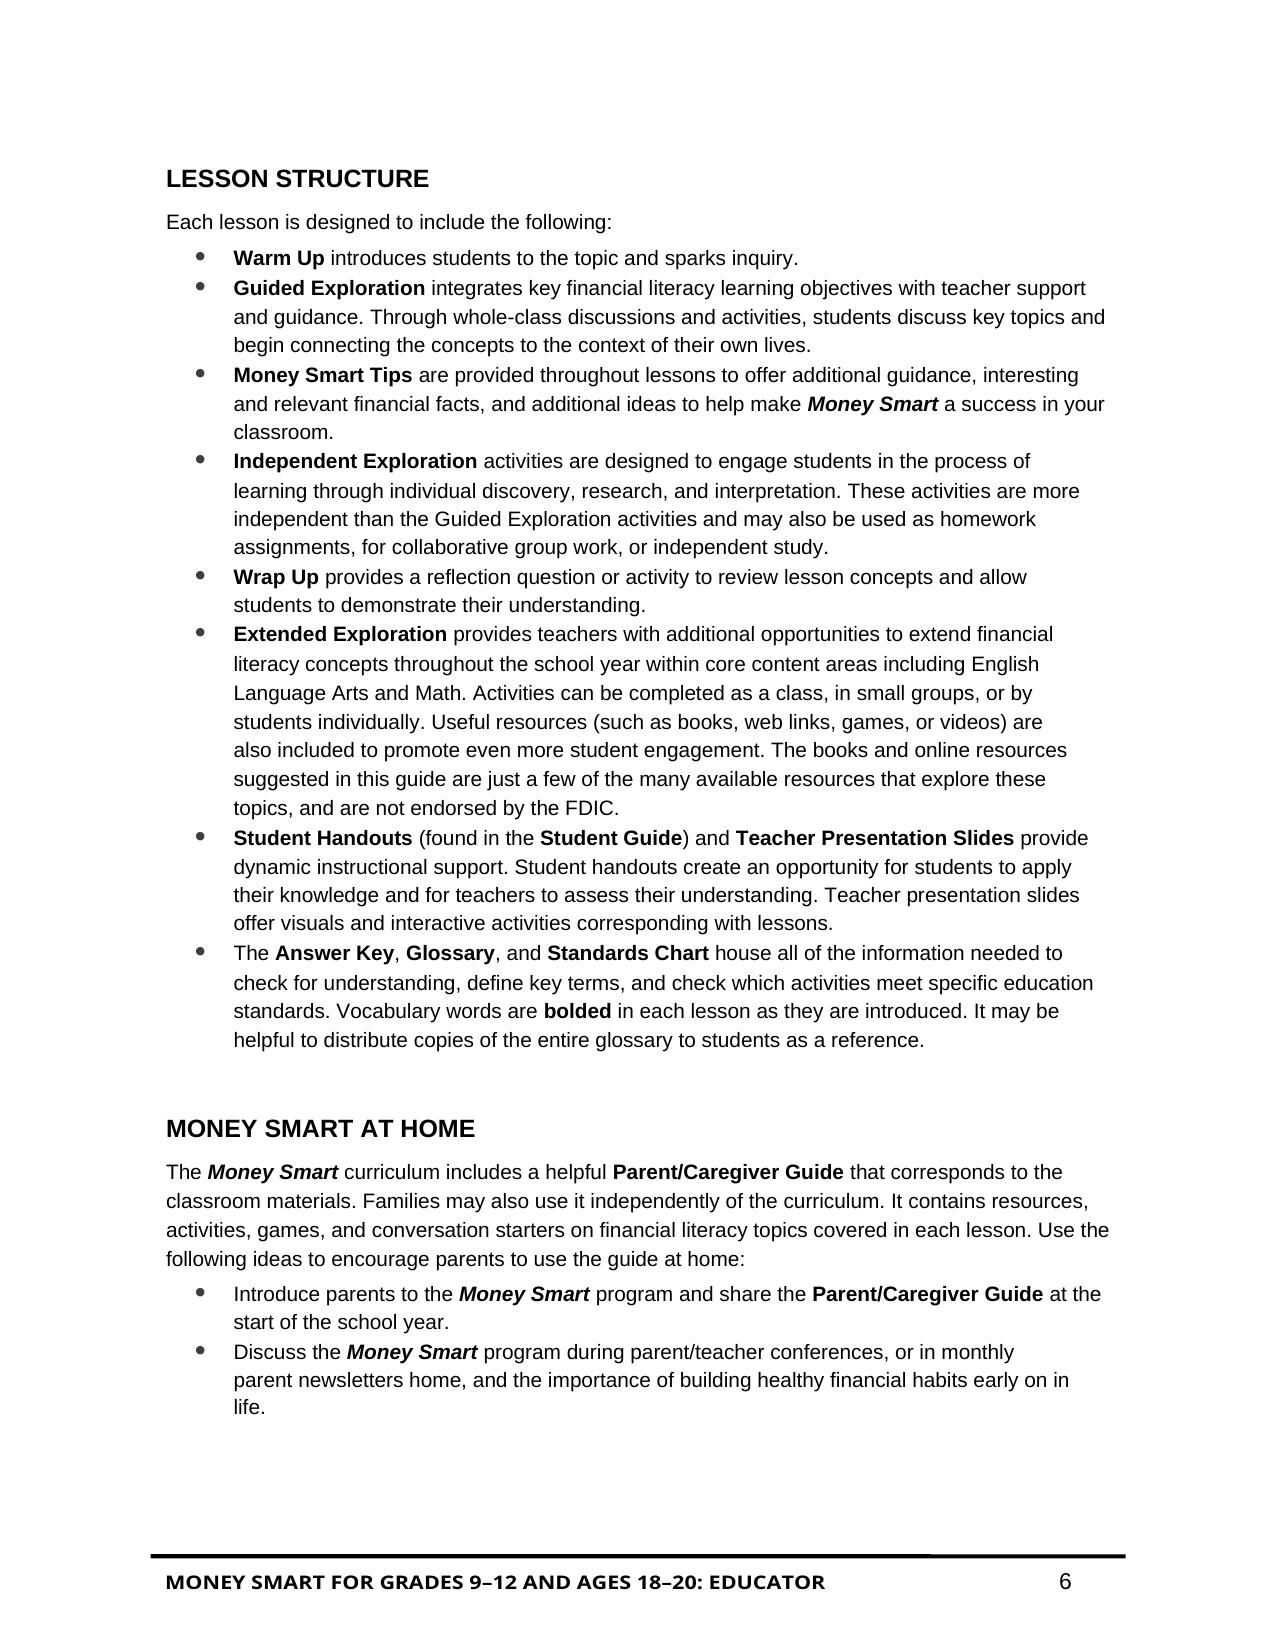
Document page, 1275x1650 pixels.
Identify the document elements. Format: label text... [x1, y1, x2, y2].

list Introduce parents to the Money Smart program and share the Parent/Caregiver Guide at the start of the school year. [196, 1282, 1102, 1334]
list Money Smart Tips are provided throughout lessons to offer additional guidance, interesting and relevant financial facts, and additional ideas to help make Money Smart a success in your classroom. [196, 363, 1105, 444]
list Student Handouts (found in the Student Guide) and Teacher Presentation Slides provide dynamic instructional support. Student handouts create an opportunity for students to apply their knowledge and for teachers to assess their understanding. Teacher presentation slides offer visuals and interactive activities corresponding with lessons. [196, 825, 1089, 935]
text Each lesson is designed to include the following: [166, 210, 1106, 234]
list Wrap Up provides a reflection question or activity to review lesson concepts and allow students to demonstrate their understanding. [196, 564, 1027, 617]
text The Money Smart curriculum includes a helpful Parent/Caregiver Guide that corresponds to the classroom materials. Families may also use it independently of the curriculum. It contains resources, activities, games, and conversation starters on financial literacy topics covered in each lesson. Use the following ideas to encourage parents to use the guide at home: [166, 1159, 1119, 1270]
subtitle MONEY SMART AT HOME [166, 1114, 1106, 1143]
list Extended Exploration provides teachers with additional opportunities to extend financial literacy concepts throughout the school year within core content areas including English Language Arts and Math. Activities can be completed as a class, in small groups, or by students individually. Useful resources (such as books, web links, games, or videos) are also included to promote even more student engagement. The books and online resources suggested in this guide are just a few of the many available resources that explore these topics, and are not endorsed by the FDIC. [196, 622, 1087, 820]
list The Answer Key, Glossary, and Standards Chart house all of the information needed to check for understanding, define key terms, and check which activities meet specific education standards. Vocabulary words are bolded in each lesson as they are introduced. It may be helpful to distribute copies of the entire glossary to students as a reference. [196, 941, 1095, 1052]
list Warm Up introduces students to the topic and sparks inquiry. [196, 246, 1139, 271]
list Discuss the Money Smart program during parent/teacher conferences, or in monthly parent newsletters home, and the importance of building healthy financial habits early on in life. [196, 1340, 1079, 1419]
list Guided Exploration integrates key financial literacy learning objectives with teacher support and guidance. Through whole-class discussions and activities, students discuss key topics and begin connecting the concepts to the context of their own lives. [196, 276, 1106, 357]
subtitle LESSON STRUCTURE [166, 164, 1106, 193]
list Independent Exploration activities are designed to engage students in the process of learning through individual discovery, research, and interpretation. These activities are more independent than the Guided Exploration activities and may also be used as homework assignments, for collaborative group work, or independent study. [196, 449, 1081, 559]
